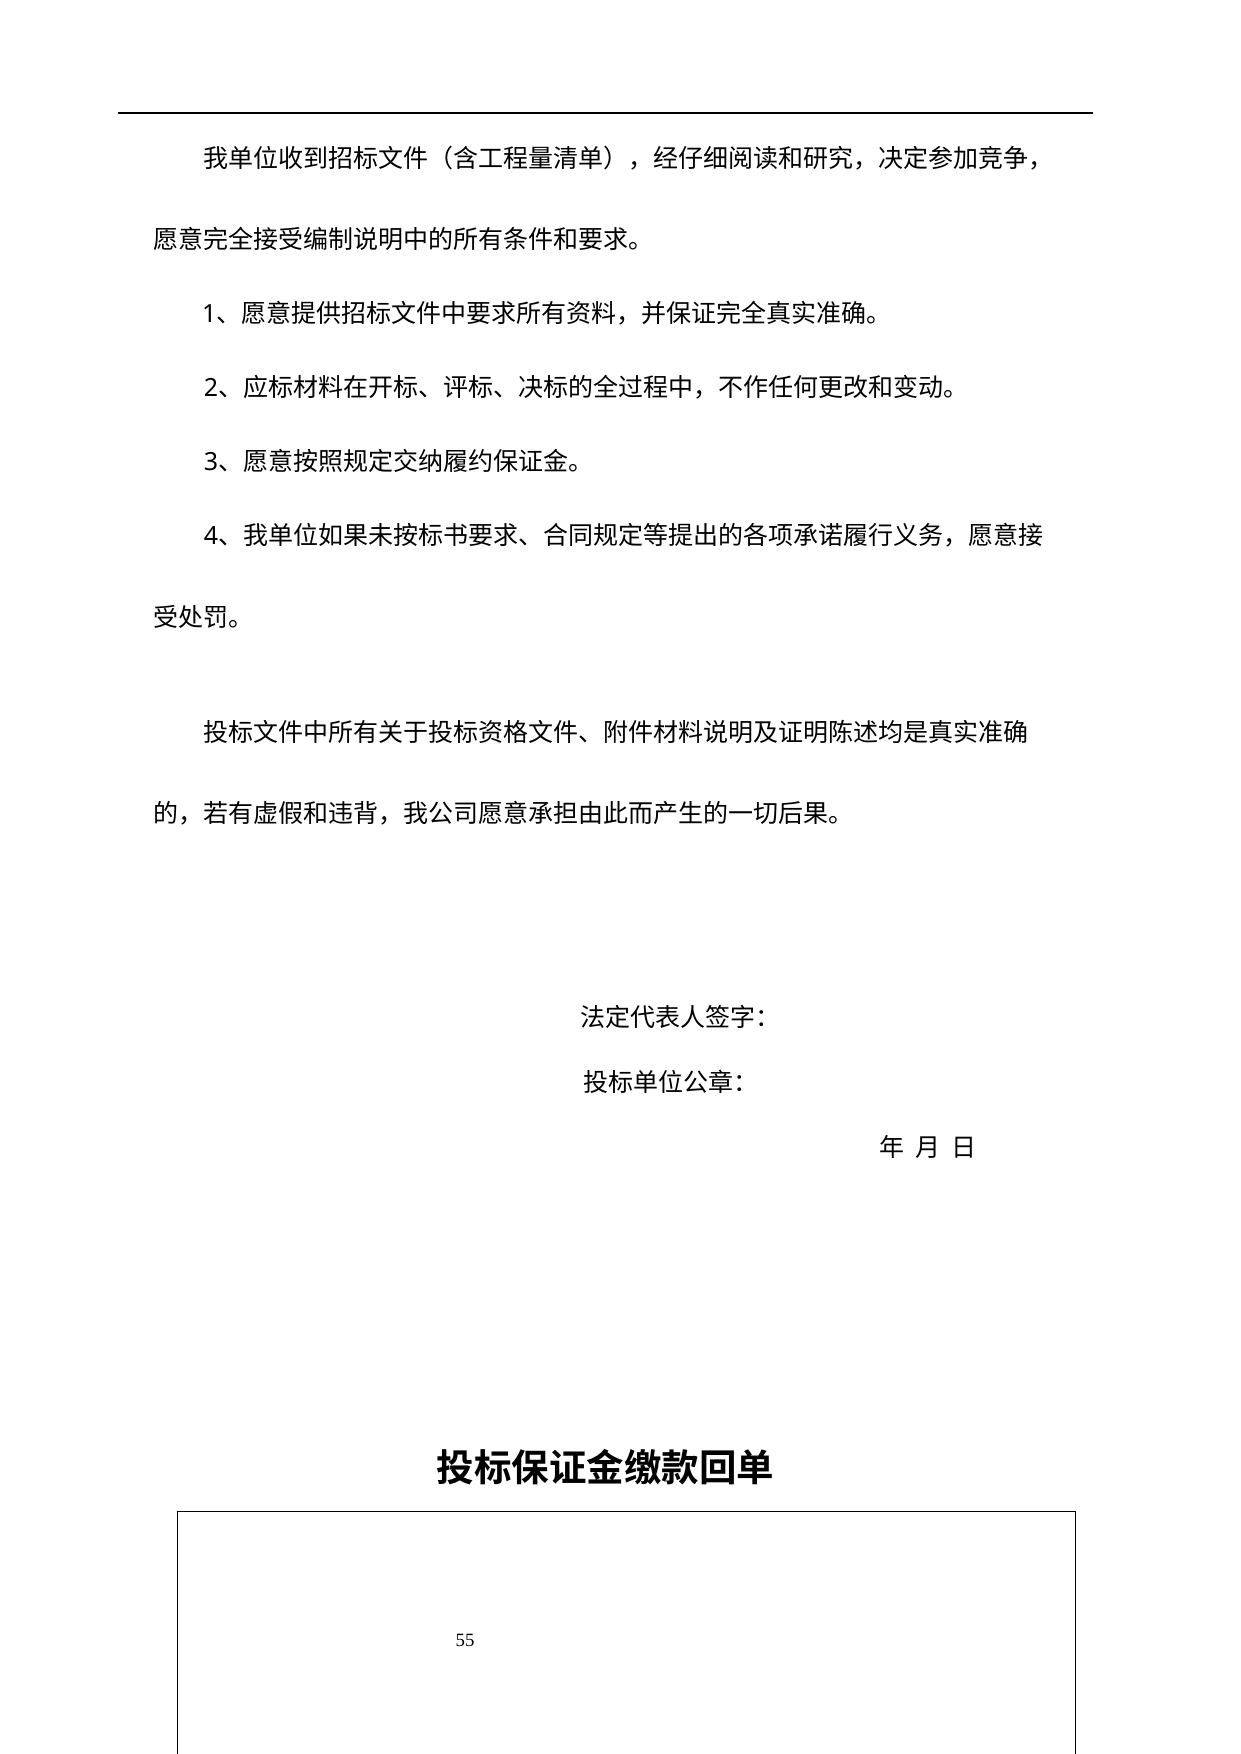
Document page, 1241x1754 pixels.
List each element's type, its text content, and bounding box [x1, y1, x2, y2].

text 1、愿意提供招标文件中要求所有资料，并保证完全真实准确。 [152, 279, 1051, 344]
text 年 月 日 [118, 1113, 1093, 1178]
text 4、我单位如果未按标书要求、合同规定等提出的各项承诺履行义务，愿意接受处罚。 [153, 501, 1051, 648]
text 3、愿意按照规定交纳履约保证金。 [153, 427, 1051, 492]
text 投标保证金缴款回单 [118, 1438, 1093, 1492]
text 法定代表人签字： [479, 983, 1093, 1048]
text 投标单位公章： [133, 1048, 1093, 1113]
text 2、应标材料在开标、评标、决标的全过程中，不作任何更改和变动。 [153, 353, 1051, 418]
text 投标文件中所有关于投标资格文件、附件材料说明及证明陈述均是真实准确的，若有虚假和违背，我公司愿意承担由此而产生的一切后果。 [153, 698, 1051, 844]
text 我单位收到招标文件（含工程量清单），经仔细阅读和研究，决定参加竞争，愿意完全接受编制说明中的所有条件和要求。 [153, 124, 1051, 270]
